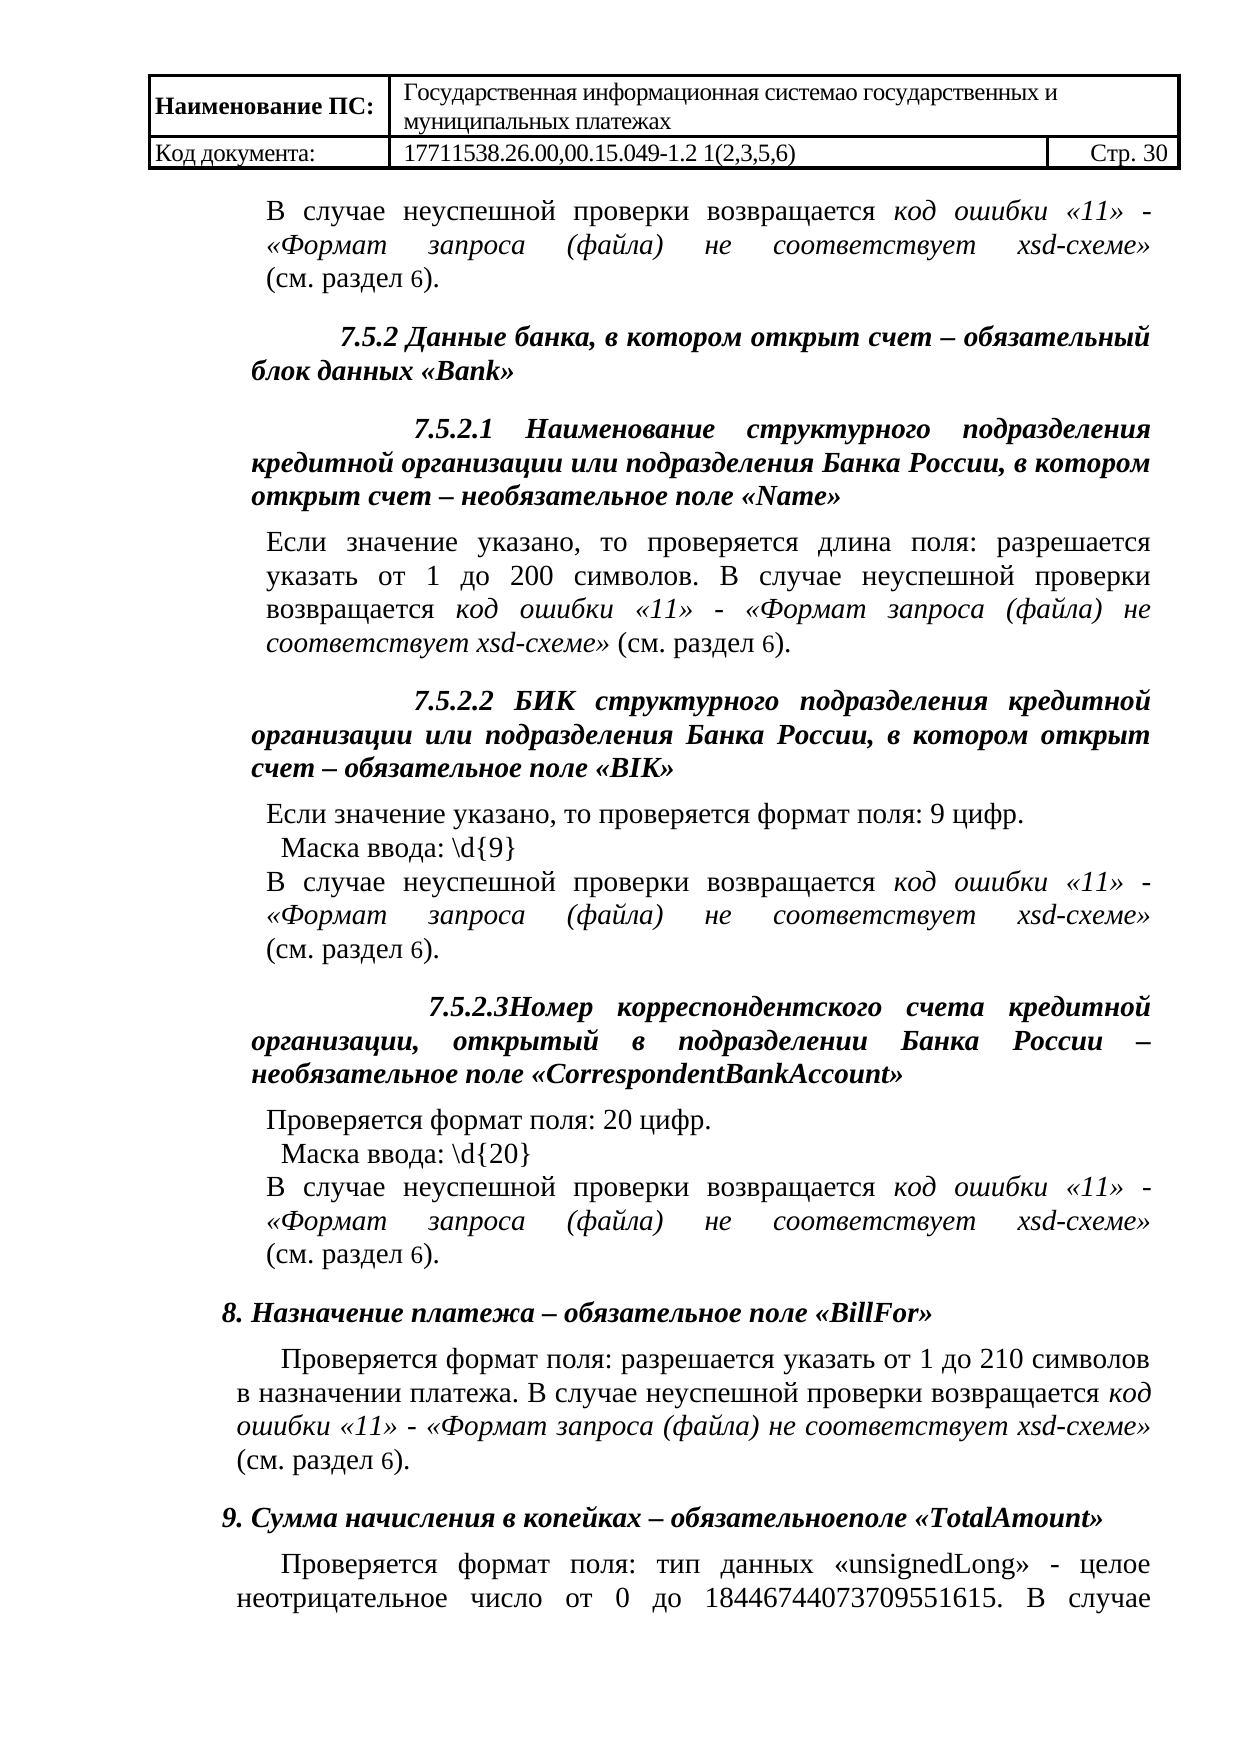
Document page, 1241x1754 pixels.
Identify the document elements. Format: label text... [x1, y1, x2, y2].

text Проверяется формат поля: разрешается указать от 1 до 210 символов в назначении платежа. В случае неуспешной проверки возвращается код ошибки «11» - «Формат запроса (файла) не соответствует xsd-схеме» (см. раздел 6). [236, 1341, 1152, 1475]
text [236, 1546, 1152, 1613]
text 7.5.2.3Номер корреспондентского счета кредитной организации, открытый в подразделении Банка России – необязательное поле «CorrespondentBankAccount» [251, 989, 1152, 1090]
text Маска ввода: \d{9} [281, 830, 1152, 864]
text Если значение указано, то проверяется длина поля: разрешается указать от 1 до 200 символов. В случае неуспешной проверки возвращается код ошибки «11» - «Формат запроса (файла) не соответствует xsd-схеме» (см. раздел 6). [266, 524, 1152, 658]
text Проверяется формат поля: 20 цифр. [266, 1102, 1152, 1136]
text В случае неуспешной проверки возвращается код ошибки «11» - «Формат запроса (файла) не соответствует xsd-схеме» (см. раздел 6). [266, 864, 1152, 964]
text Маска ввода: \d{20} [281, 1136, 1152, 1169]
text 7.5.2.1 Наименование структурного подразделения кредитной организации или подразделения Банка России, в котором открыт счет – необязательное поле «Name» [251, 411, 1152, 512]
text 7.5.2 Данные банка, в котором открыт счет – обязательный блок данных «Bank» [251, 319, 1152, 386]
text 7.5.2.2 БИК структурного подразделения кредитной организации или подразделения Банка России, в котором открыт счет – обязательное поле «BIK» [251, 683, 1152, 784]
text Если значение указано, то проверяется формат поля: 9 цифр. [266, 797, 1152, 830]
text В случае неуспешной проверки возвращается код ошибки «11» - «Формат запроса (файла) не соответствует xsd-схеме» (см. раздел 6). [266, 193, 1152, 294]
text 8. Назначение платежа – обязательное поле «BillFor» [222, 1295, 1152, 1329]
text В случае неуспешной проверки возвращается код ошибки «11» - «Формат запроса (файла) не соответствует xsd-схеме» (см. раздел 6). [266, 1169, 1152, 1270]
text 9. Сумма начисления в копейках – обязательноеполе «TotalAmount» [222, 1500, 1152, 1534]
